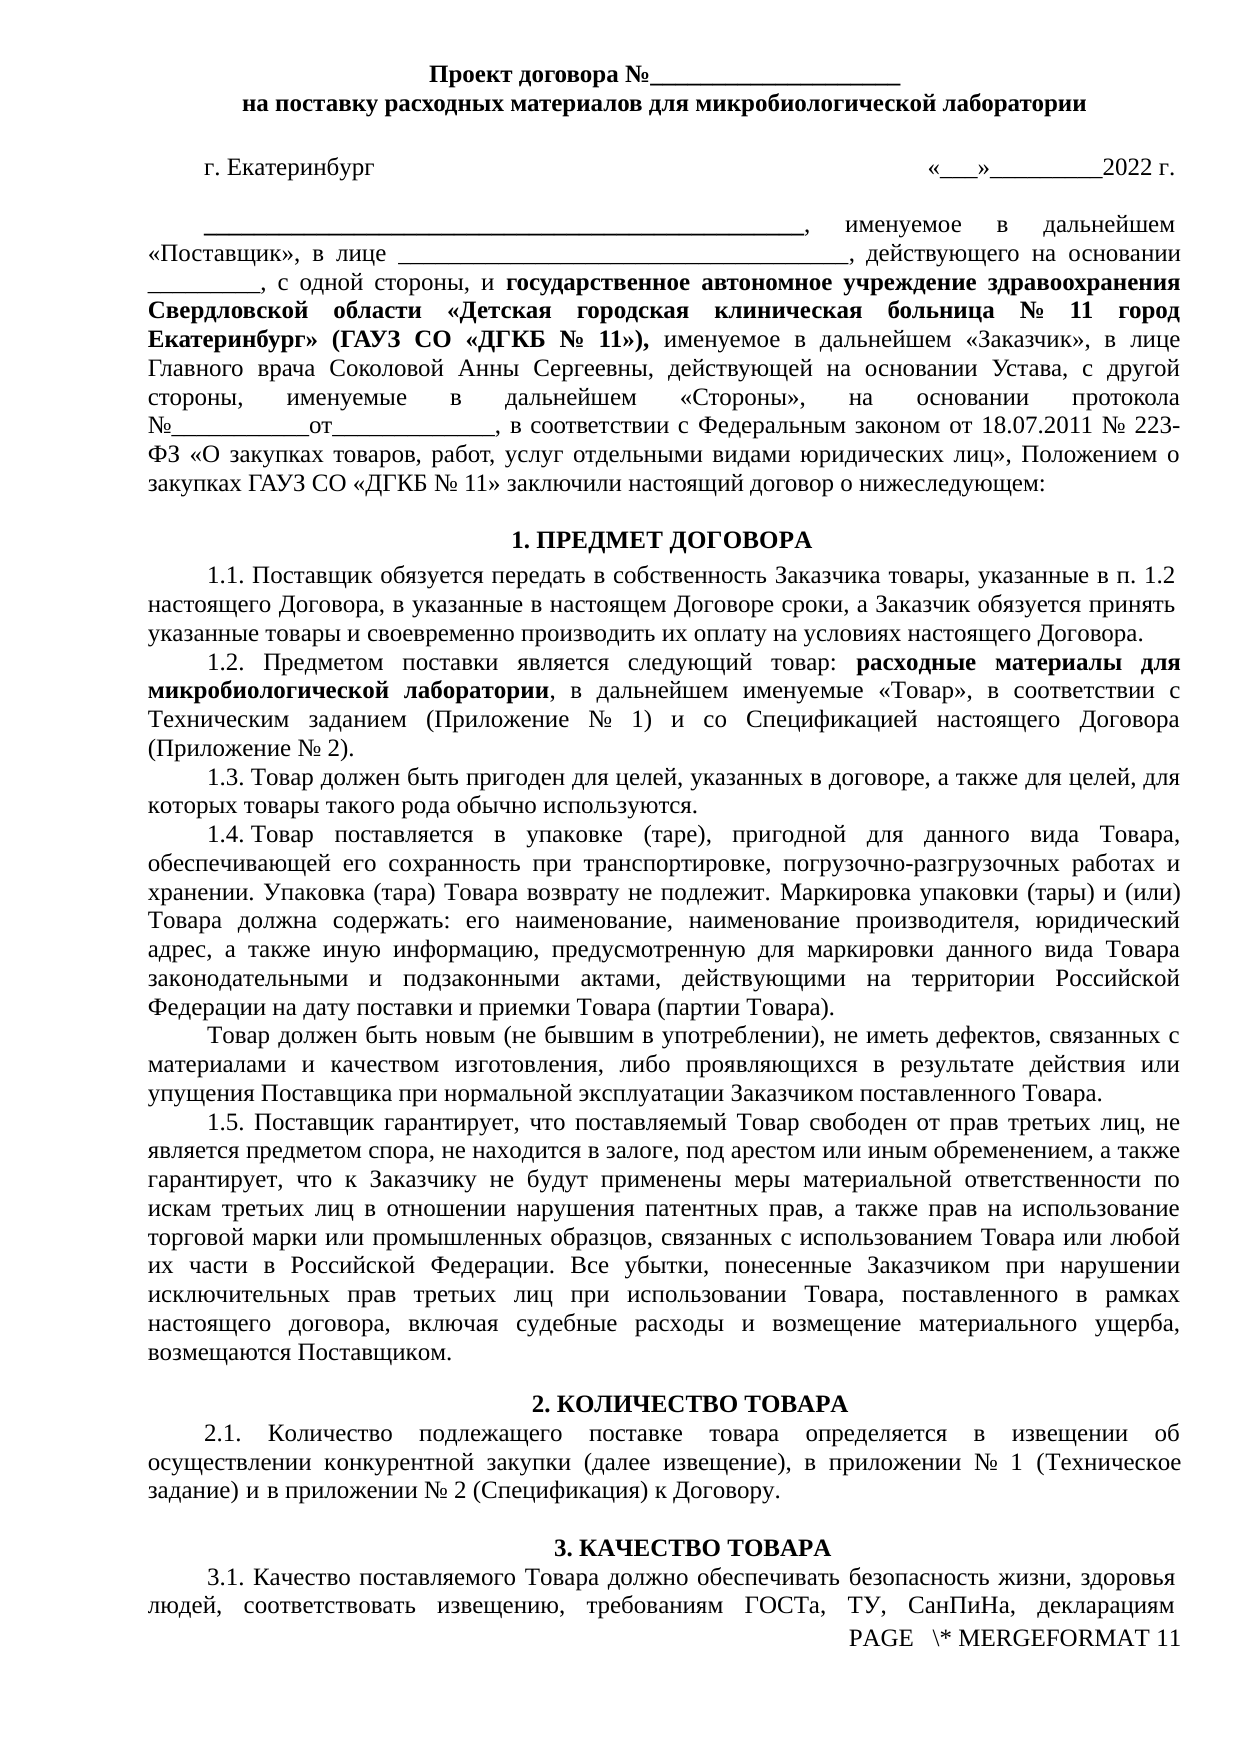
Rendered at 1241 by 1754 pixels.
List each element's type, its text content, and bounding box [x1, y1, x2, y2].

text Товар должен быть новым (не бывшим в употреблении), не иметь дефектов, связанных с материалами и качеством изготовления, либо проявляющихся в результате действия или упущения Поставщика при нормальной эксплуатации Заказчиком поставленного Товара. [148, 1020, 1181, 1107]
text 1. ПРЕДМЕТ ДОГОВОРА [148, 525, 1176, 554]
text г. Екатеринбург «___»_________2022 г. [148, 152, 1181, 180]
text 1.4. Товар поставляется в упаковке (таре), пригодной для данного вида Товара, обеспечивающей его сохранность при транспортировке, погрузочно-разгрузочных работах и хранении. Упаковка (тара) Товара возврату не подлежит. Маркировка упаковки (тары) и (или) Товара должна содержать: его наименование, наименование производителя, юридический адрес, а также иную информацию, предусмотренную для маркировки данного вида Товара законодательными и подзаконными актами, действующими на территории Российской Федерации на дату поставки и приемки Товара (партии Товара). [148, 819, 1181, 1020]
list 2.1. Количество подлежащего поставке товара определяется в извещении об осуществлении конкурентной закупки (далее извещение), в приложении № 1 (Техническое задание) и в приложении № 2 (Спецификация) к Договору. [148, 1418, 1181, 1504]
text 1.2. Предметом поставки является следующий товар: расходные материалы для микробиологической лаборатории, в дальнейшем именуемые «Товар», в соответствии с Техническим заданием (Приложение № 1) и со Спецификацией настоящего Договора (Приложение № 2). [148, 647, 1181, 762]
text 2. КОЛИЧЕСТВО ТОВАРА [148, 1389, 1176, 1418]
text 1.3. Товар должен быть пригоден для целей, указанных в договоре, а также для целей, для которых товары такого рода обычно используются. [148, 762, 1181, 819]
subtitle Проект договора №____________________ [148, 59, 1181, 88]
subtitle на поставку расходных материалов для микробиологической лаборатории [148, 88, 1181, 117]
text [148, 1562, 1176, 1619]
text 1.5. Поставщик гарантирует, что поставляемый Товар свободен от прав третьих лиц, не является предметом спора, не находится в залоге, под арестом или иным обременением, а также гарантирует, что к Заказчику не будут применены меры материальной ответственности по искам третьих лиц в отношении нарушения патентных прав, а также прав на использование торговой марки или промышленных образцов, связанных с использованием Товара или любой их части в Российской Федерации. Все убытки, понесенные Заказчиком при нарушении исключительных прав третьих лиц при использовании Товара, поставленного в рамках настоящего договора, включая судебные расходы и возмещение материального ущерба, возмещаются Поставщиком. [148, 1107, 1181, 1365]
list 3. КАЧЕСТВО ТОВАРА [148, 1533, 1181, 1562]
text 1.1. Поставщик обязуется передать в собственность Заказчика товары, указанные в п. 1.2 настоящего Договора, в указанные в настоящем Договоре сроки, а Заказчик обязуется принять указанные товары и своевременно производить их оплату на условиях настоящего Договора. [148, 560, 1176, 647]
text ________________________________________________, именуемое в дальнейшем «Поставщик», в лице ____________________________________, действующего на основании _________, с одной стороны, и государственное автономное учреждение здравоохранения Свердловской области «Детская городская клиническая больница № 11 город Екатеринбург» (ГАУЗ СО «ДГКБ № 11»), именуемое в дальнейшем «Заказчик», в лице Главного врача Соколовой Анны Сергеевны, действующей на основании Устава, с другой стороны, именуемые в дальнейшем «Стороны», на основании протокола №___________от_____________, в соответствии с Федеральным законом от 18.07.2011 № 223-ФЗ «О закупках товаров, работ, услуг отдельными видами юридических лиц», Положением о закупках ГАУЗ СО «ДГКБ № 11» заключили настоящий договор о нижеследующем: [148, 209, 1181, 497]
